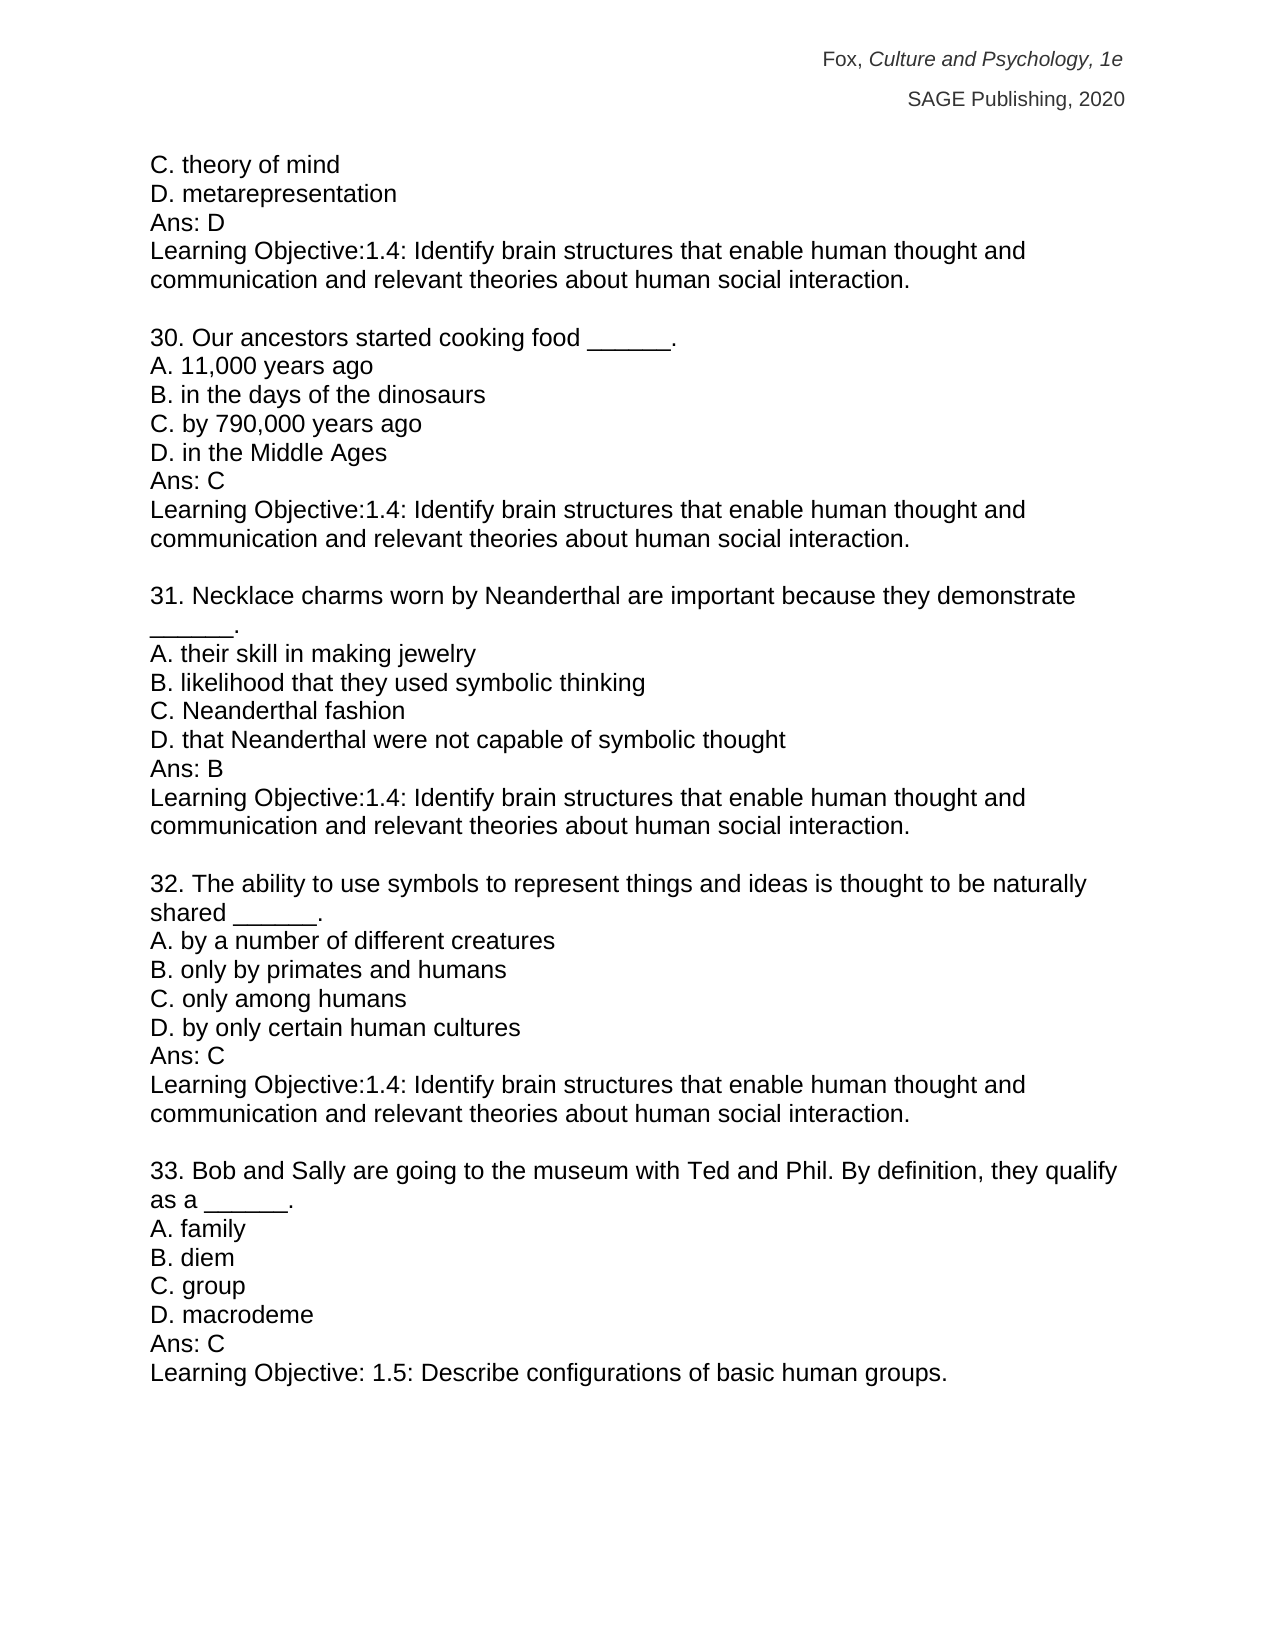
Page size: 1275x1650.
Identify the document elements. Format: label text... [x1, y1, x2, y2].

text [150, 236, 1125, 294]
text Learning Objective:1.4: Identify brain structures that enable human thought and communication and relevant theories about human social interaction. [150, 1070, 1125, 1127]
text 32. The ability to use symbols to represent things and ideas is thought to be naturally shared ______. [150, 869, 1125, 926]
text C. by 790,000 years ago [150, 409, 1125, 437]
text C. Neanderthal fashion [150, 696, 1125, 725]
text D. metarepresentation [150, 179, 1125, 207]
text B. only by primates and humans [150, 955, 1125, 984]
text Ans: C [150, 1041, 1125, 1070]
text B. in the days of the dinosaurs [150, 380, 1125, 409]
text C. theory of mind [150, 150, 1125, 179]
text Ans: D [150, 207, 1125, 236]
text Ans: B [150, 754, 1125, 782]
text 31. Necklace charms worn by Neanderthal are important because they demonstrate ______. [150, 581, 1125, 639]
text D. that Neanderthal were not capable of symbolic thought [150, 725, 1125, 754]
text Ans: C [150, 466, 1125, 495]
text A. their skill in making jewelry [150, 639, 1125, 667]
text B. likelihood that they used symbolic thinking [150, 667, 1125, 696]
text Learning Objective:1.4: Identify brain structures that enable human thought and communication and relevant theories about human social interaction. [150, 495, 1125, 552]
text B. diem [150, 1242, 1125, 1271]
text C. group [150, 1271, 1125, 1300]
text Learning Objective: 1.5: Describe configurations of basic human groups. [150, 1357, 1125, 1386]
text 33. Bob and Sally are going to the museum with Ted and Phil. By definition, they qualify as a ______. [150, 1156, 1125, 1214]
text Learning Objective:1.4: Identify brain structures that enable human thought and communication and relevant theories about human social interaction. [150, 782, 1125, 840]
text D. in the Middle Ages [150, 437, 1125, 466]
text A. family [150, 1214, 1125, 1242]
text C. only among humans [150, 984, 1125, 1012]
text 30. Our ancestors started cooking food ______. [150, 322, 1125, 351]
text D. by only certain human cultures [150, 1012, 1125, 1041]
text Ans: C [150, 1329, 1125, 1357]
text D. macrodeme [150, 1300, 1125, 1329]
text A. 11,000 years ago [150, 351, 1125, 380]
text A. by a number of different creatures [150, 926, 1125, 955]
